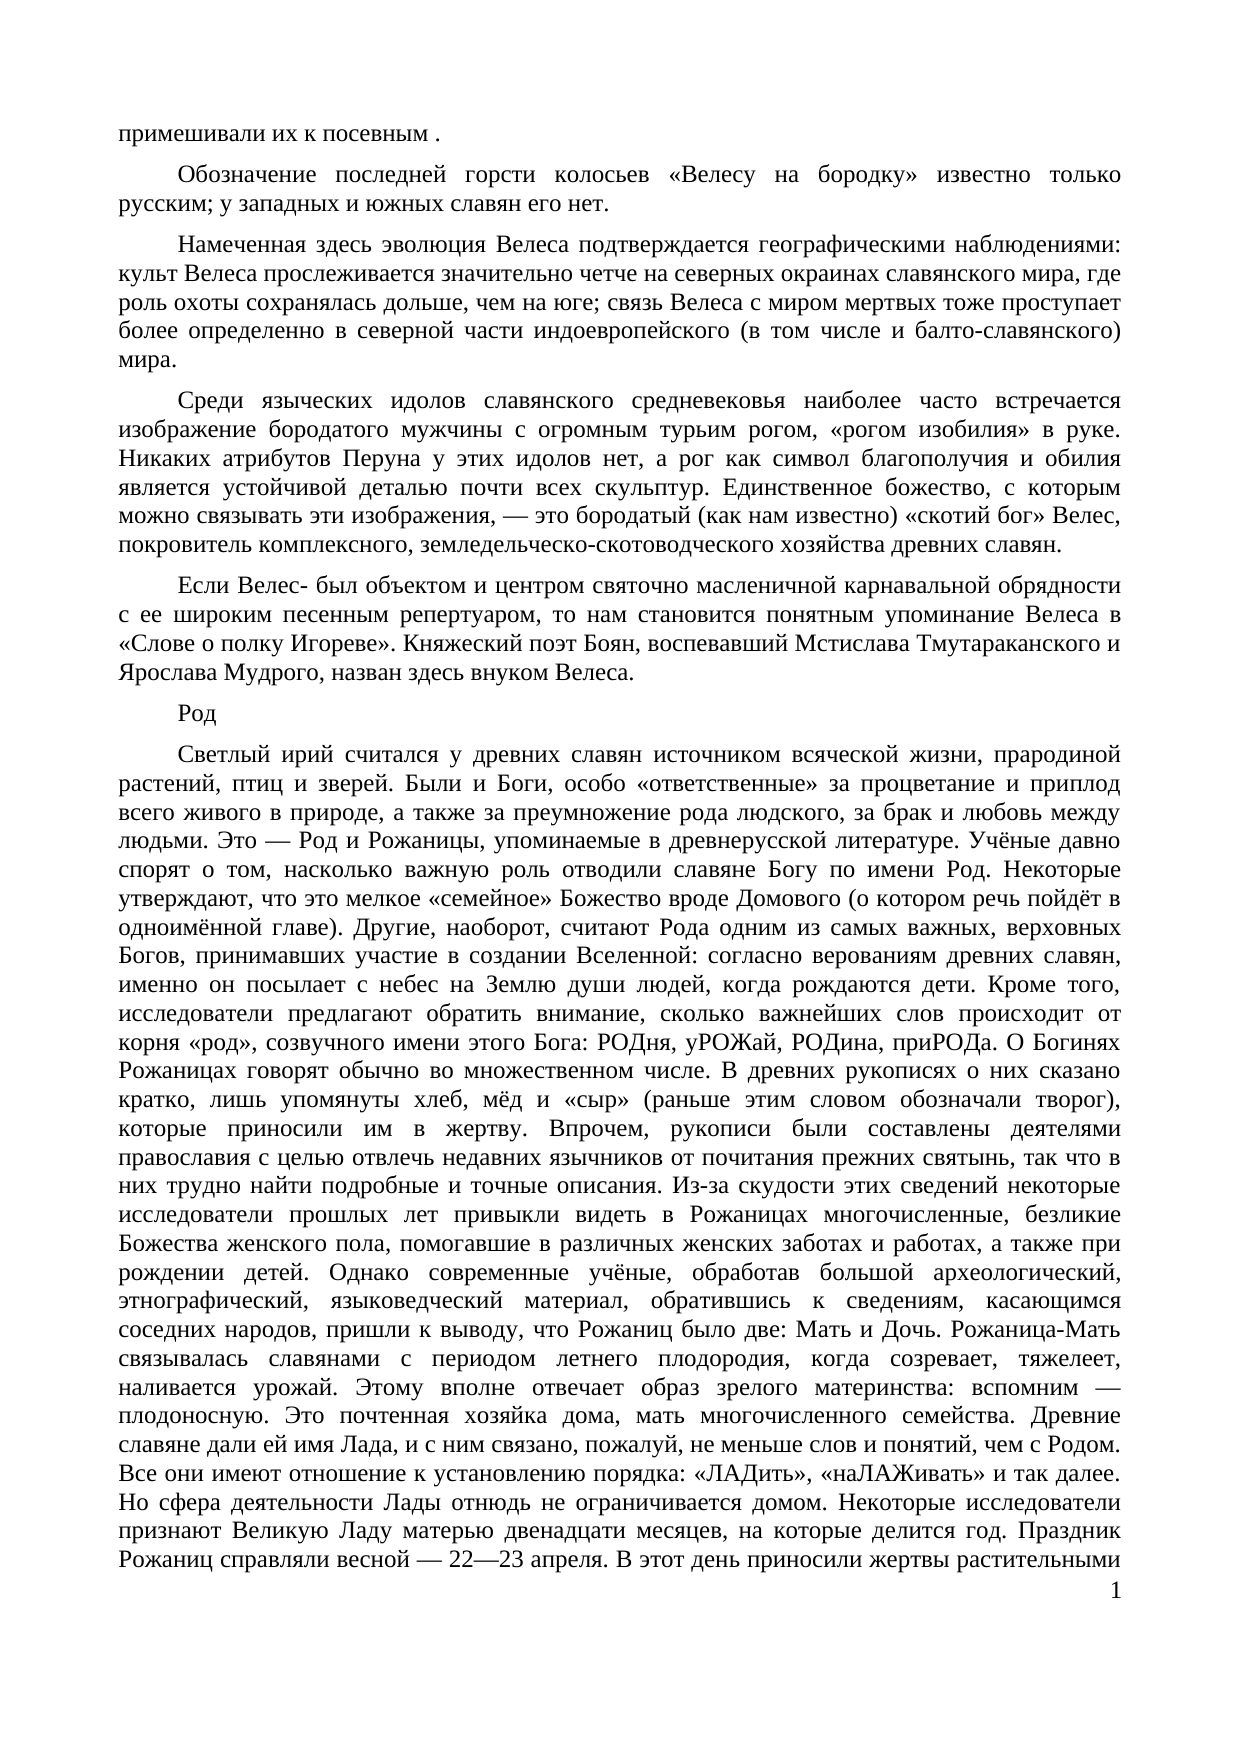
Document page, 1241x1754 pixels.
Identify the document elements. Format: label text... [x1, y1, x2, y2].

text Среди языческих идолов славянского средневековья наиболее часто встречается изображение бородатого мужчины с огромным турьим рогом, «рогом изобилия» в руке. Никаких атрибутов Перуна у этих идолов нет, а рог как символ благополучия и обилия является устойчивой деталью почти всех скульптур. Единственное божество, с которым можно связывать эти изображения, — это бородатый (как нам известно) «скотий бог» Велес, покровитель комплексного, земледельческо-скотоводческого хозяйства древних славян. [118, 386, 1122, 558]
text Если Велес- был объектом и центром святочно масленичной карнавальной обрядности с ее широким песенным репертуаром, то нам становится понятным упоминание Велеса в «Слове о полку Игореве». Княжеский поэт Боян, воспевавший Мстислава Тмутараканского и Ярослава Мудрого, назван здесь внуком Велеса. [118, 571, 1122, 686]
text Обозначение последней горсти колосьев «Велесу на бородку» известно только русским; у западных и южных славян его нет. [118, 159, 1122, 217]
text Род [118, 698, 1122, 727]
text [118, 118, 1122, 147]
text Намеченная здесь эволюция Велеса подтверждается географическими наблюдениями: культ Велеса прослеживается значительно четче на северных окраинах славянского мира, где роль охоты сохранялась дольше, чем на юге; связь Велеса с миром мертвых тоже проступает более определенно в северной части индоевропейского (в том числе и балто-славянского) мира. [118, 229, 1122, 373]
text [118, 739, 1122, 1573]
